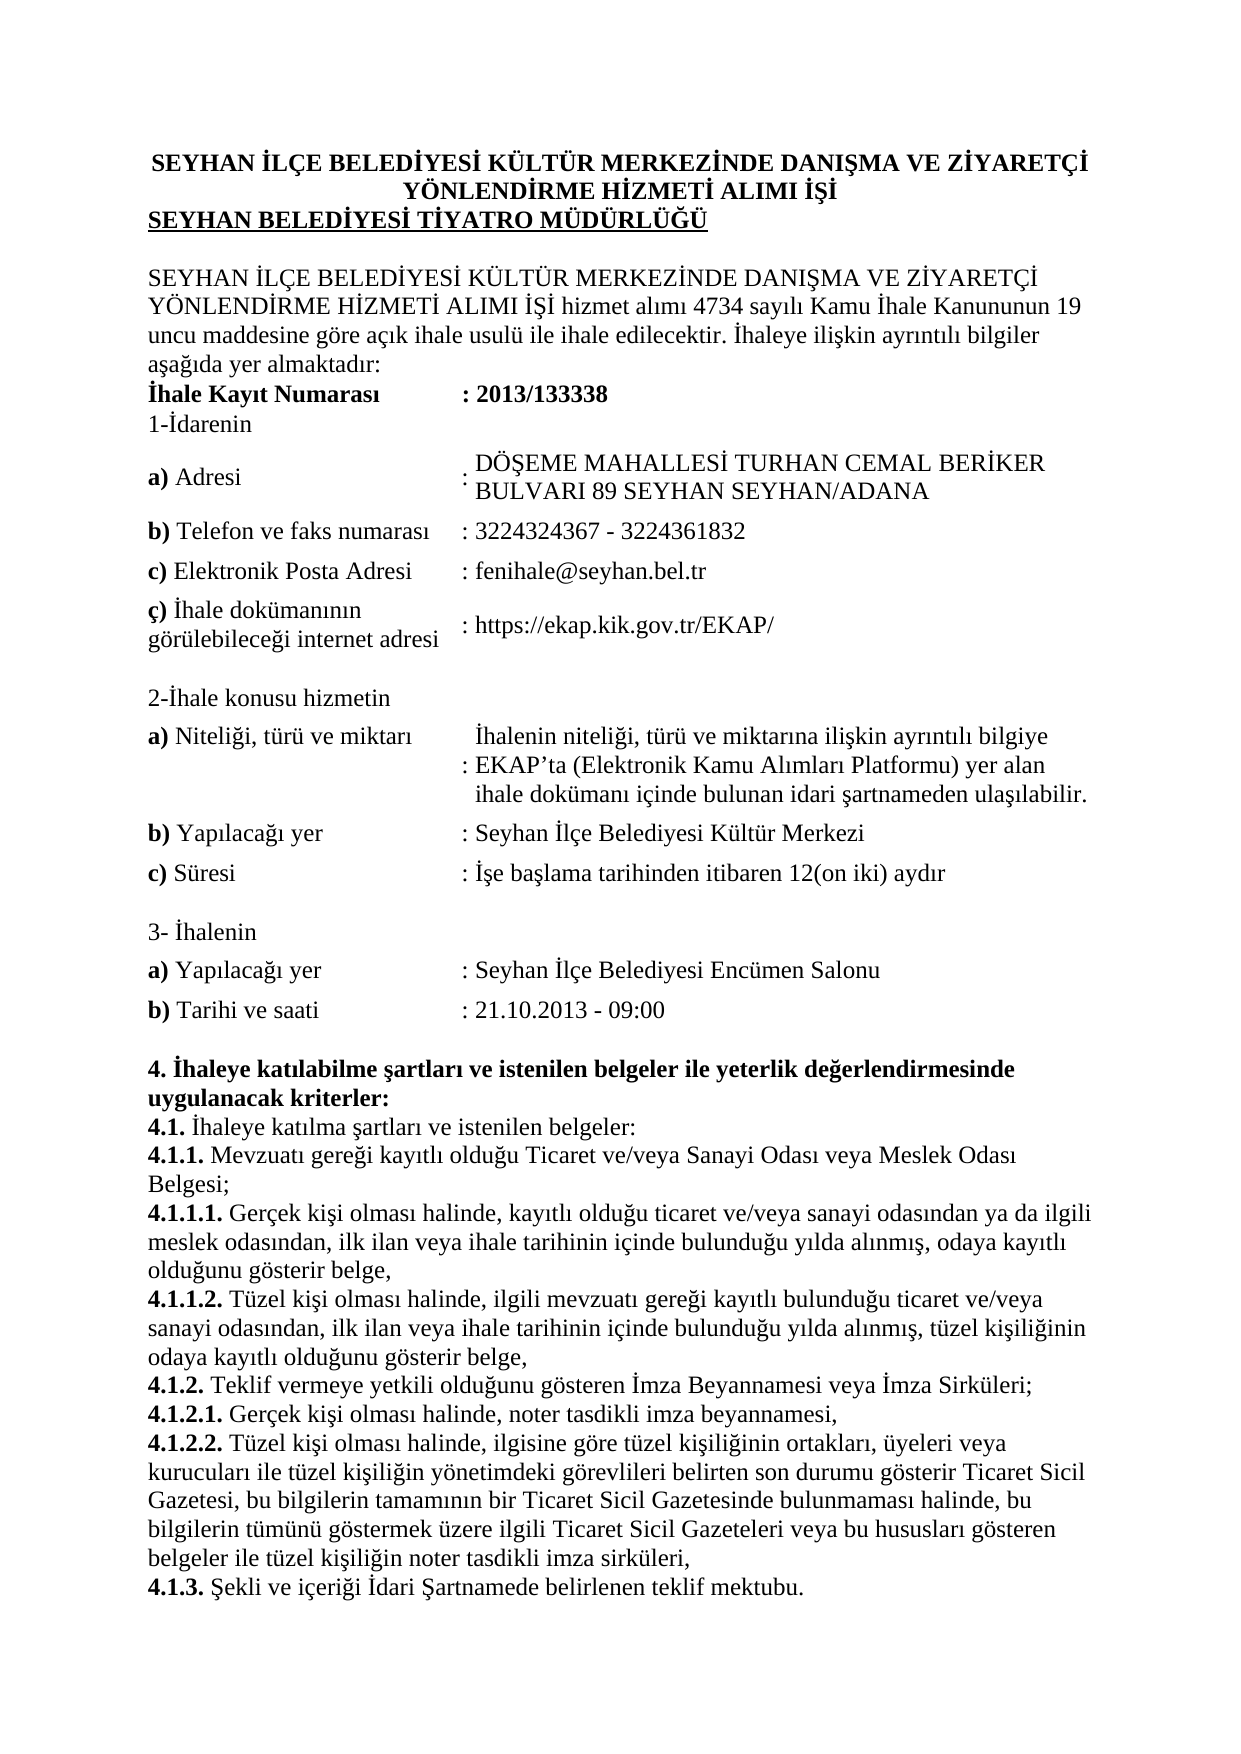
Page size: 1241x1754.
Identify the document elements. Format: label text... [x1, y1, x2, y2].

text SEYHAN BELEDİYESİ TİYATRO MÜDÜRLÜĞÜ SEYHAN İLÇE BELEDİYESİ KÜLTÜR MERKEZİNDE DANIŞMA VE ZİYARETÇİ YÖNLENDİRME HİZMETİ ALIMI İŞİ hizmet alımı 4734 sayılı Kamu İhale Kanununun 19 uncu maddesine göre açık ihale usulü ile ihale edilecektir. İhaleye ilişkin ayrıntılı bilgiler aşağıda yer almaktadır: [148, 205, 1093, 378]
text 2-İhale konusu hizmetin [148, 654, 1093, 712]
table_cell b) Telefon ve faks numarası [146, 507, 460, 546]
table_header İhale Kayıt Numarası [146, 378, 460, 409]
table_cell : [460, 507, 473, 546]
table_cell : [460, 586, 473, 654]
table_header a) Niteliği, türü ve miktarı [146, 712, 460, 809]
table_header : [460, 712, 473, 809]
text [148, 1025, 1093, 1600]
text 3- İhalenin [148, 888, 1093, 946]
table_header Seyhan İlçe Belediyesi Encümen Salonu [473, 946, 1091, 986]
table_cell c) Elektronik Posta Adresi [146, 546, 460, 586]
table_header a) Yapılacağı yer [146, 946, 460, 986]
text 1-İdarenin [148, 409, 1093, 438]
table_cell : [460, 546, 473, 586]
table_header a) Adresi [146, 438, 460, 507]
table_cell : [460, 986, 473, 1025]
table_cell b) Tarihi ve saati [146, 986, 460, 1025]
table_cell c) Süresi [146, 849, 460, 888]
table_cell 21.10.2013 - 09:00 [473, 986, 1091, 1025]
table_cell İşe başlama tarihinden itibaren 12(on iki) aydır [473, 849, 1091, 888]
table_header İhalenin niteliği, türü ve miktarına ilişkin ayrıntılı bilgiye EKAP’ta (Elektronik Kamu Alımları Platformu) yer alan ihale dokümanı içinde bulunan idari şartnameden ulaşılabilir. [473, 712, 1091, 809]
table_cell : [460, 849, 473, 888]
table_header DÖŞEME MAHALLESİ TURHAN CEMAL BERİKER BULVARI 89 SEYHAN SEYHAN/ADANA [473, 438, 1091, 507]
table_header 2013/133338 [475, 378, 1091, 409]
table_cell fenihale@seyhan.bel.tr [473, 546, 1091, 586]
table_header : [460, 946, 473, 986]
table_cell b) Yapılacağı yer [146, 809, 460, 849]
table_cell ç) İhale dokümanının görülebileceği internet adresi [146, 586, 460, 654]
table_header : [460, 378, 474, 409]
table_cell https://ekap.kik.gov.tr/EKAP/ [473, 586, 1091, 654]
table_cell : [460, 809, 473, 849]
table_header : [460, 438, 473, 507]
table_cell Seyhan İlçe Belediyesi Kültür Merkezi [473, 809, 1091, 849]
table_cell 3224324367 - 3224361832 [473, 507, 1091, 546]
text SEYHAN İLÇE BELEDİYESİ KÜLTÜR MERKEZİNDE DANIŞMA VE ZİYARETÇİ YÖNLENDİRME HİZMETİ ALIMI İŞİ [148, 148, 1093, 205]
